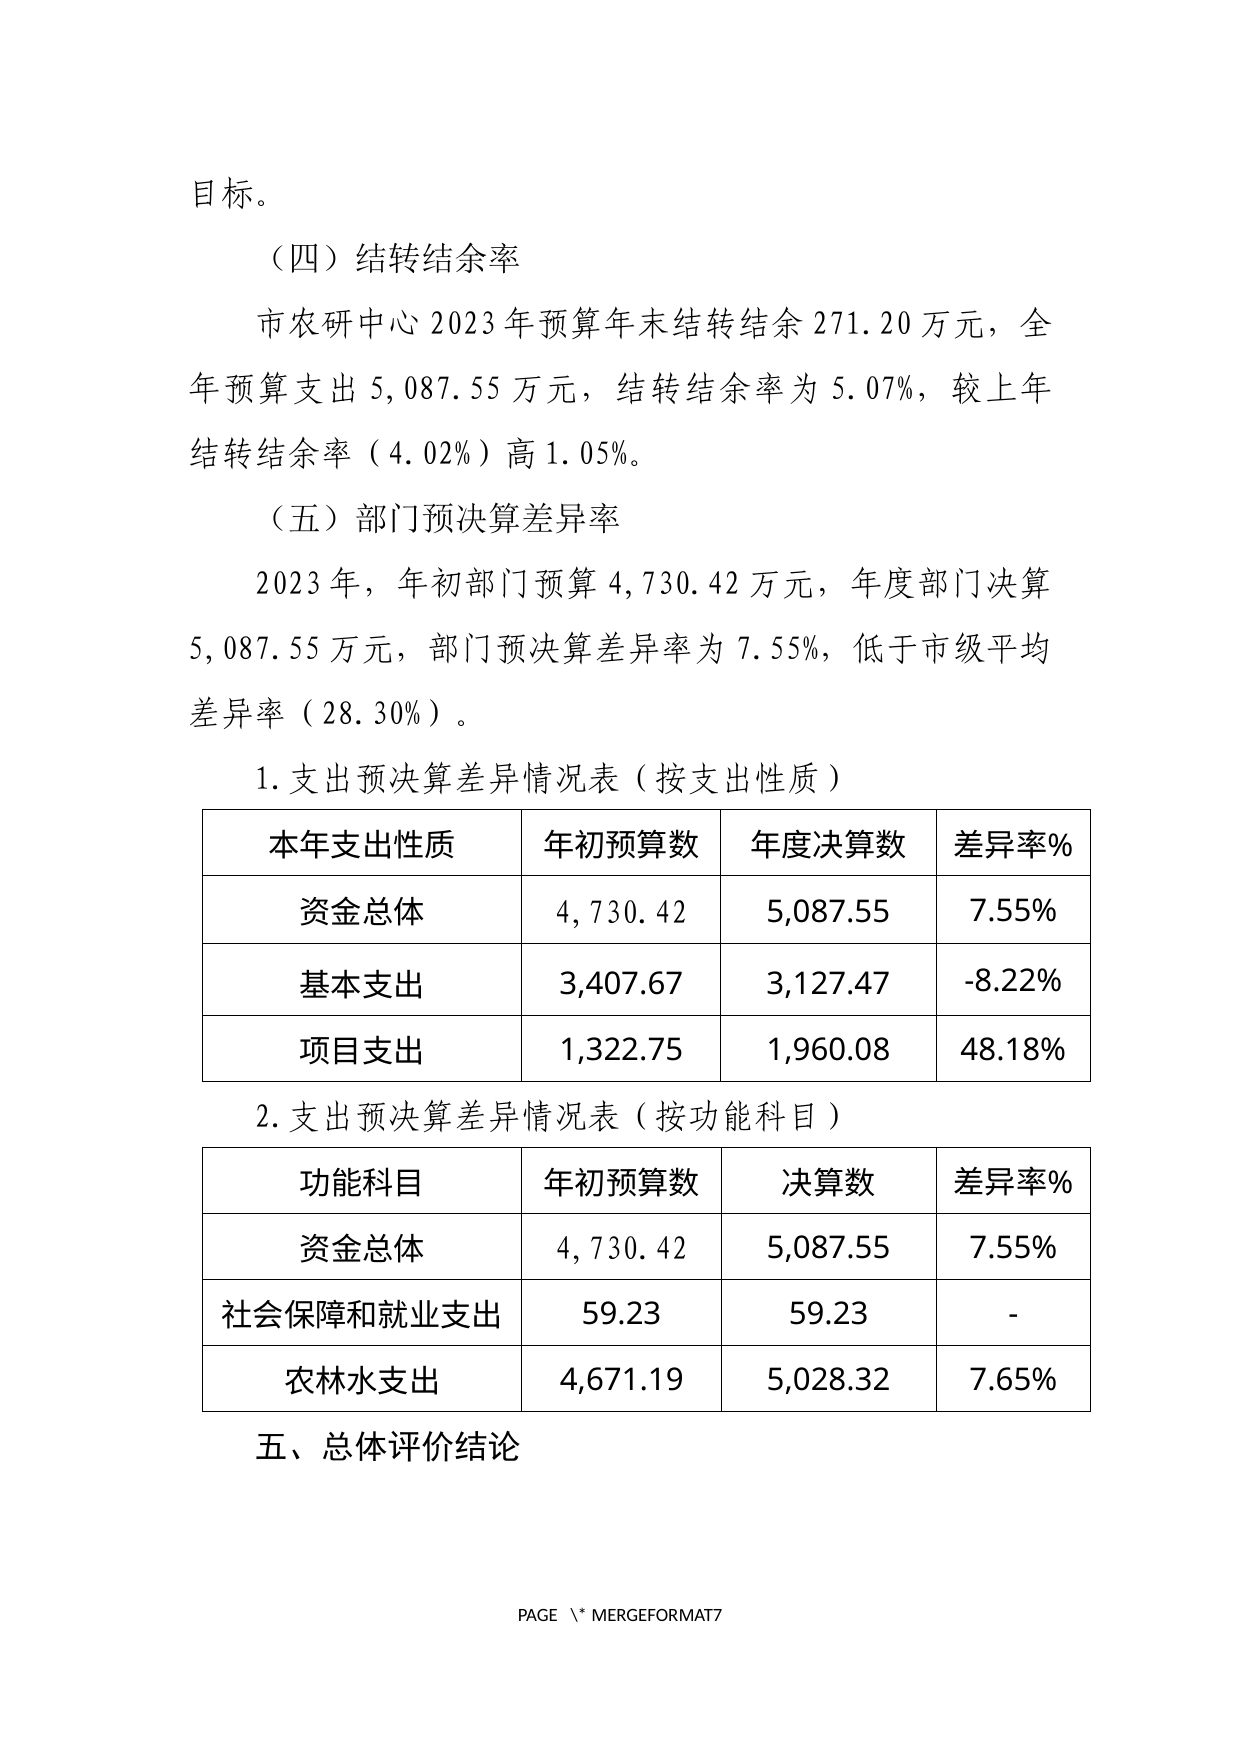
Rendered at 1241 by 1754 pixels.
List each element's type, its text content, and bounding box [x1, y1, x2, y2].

table_cell 5,087.55 [722, 1214, 936, 1279]
table_cell 7.55% [937, 1214, 1090, 1279]
table_cell 1,960.08 [721, 1016, 936, 1081]
table_cell 1,322.75 [522, 1016, 720, 1081]
table_cell 4,730.42 [522, 1214, 721, 1279]
table_header 决算数 [722, 1148, 936, 1213]
table_header 年初预算数 [522, 810, 720, 875]
table_header 功能科目 [203, 1148, 521, 1213]
table_header 年度决算数 [721, 810, 936, 875]
table_header 本年支出性质 [203, 810, 521, 875]
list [187, 159, 1053, 224]
text 2.支出预决算差异情况表（按功能科目） [187, 1082, 1053, 1147]
table_cell 资金总体 [203, 1214, 521, 1279]
text 五、总体评价结论 [187, 1412, 1053, 1477]
table_cell 3,127.47 [721, 944, 936, 1015]
table_cell 7.55% [937, 876, 1090, 943]
list （五）部门预决算差异率 [187, 484, 1053, 549]
table_cell 项目支出 [203, 1016, 521, 1081]
table_header 差异率% [937, 810, 1090, 875]
table_cell 农林水支出 [203, 1346, 521, 1411]
table_cell 基本支出 [203, 944, 521, 1015]
table_cell 59.23 [522, 1280, 721, 1345]
list 2023年，年初部门预算4,730.42万元，年度部门决算5,087.55万元，部门预决算差异率为7.55%，低于市级平均差异率（28.30%）。 [187, 549, 1053, 744]
table_cell 48.18% [937, 1016, 1090, 1081]
table_cell -8.22% [937, 944, 1090, 1015]
table_cell 7.65% [937, 1346, 1090, 1411]
list 市农研中心2023年预算年末结转结余271.20万元，全年预算支出5,087.55万元，结转结余率为5.07%，较上年结转结余率（4.02%）高1.05%。 [187, 289, 1053, 484]
table_cell 5,087.55 [721, 876, 936, 943]
table_cell - [937, 1280, 1090, 1345]
list （四）结转结余率 [187, 224, 1053, 289]
table_header 年初预算数 [522, 1148, 721, 1213]
table_cell 4,671.19 [522, 1346, 721, 1411]
table_cell 资金总体 [203, 876, 521, 943]
table_cell 59.23 [722, 1280, 936, 1345]
text 1.支出预决算差异情况表（按支出性质） [187, 744, 1053, 809]
table_header 差异率% [937, 1148, 1090, 1213]
table_cell 社会保障和就业支出 [203, 1280, 521, 1345]
table_cell 4,730.42 [522, 876, 720, 943]
table_cell 5,028.32 [722, 1346, 936, 1411]
table_cell 3,407.67 [522, 944, 720, 1015]
